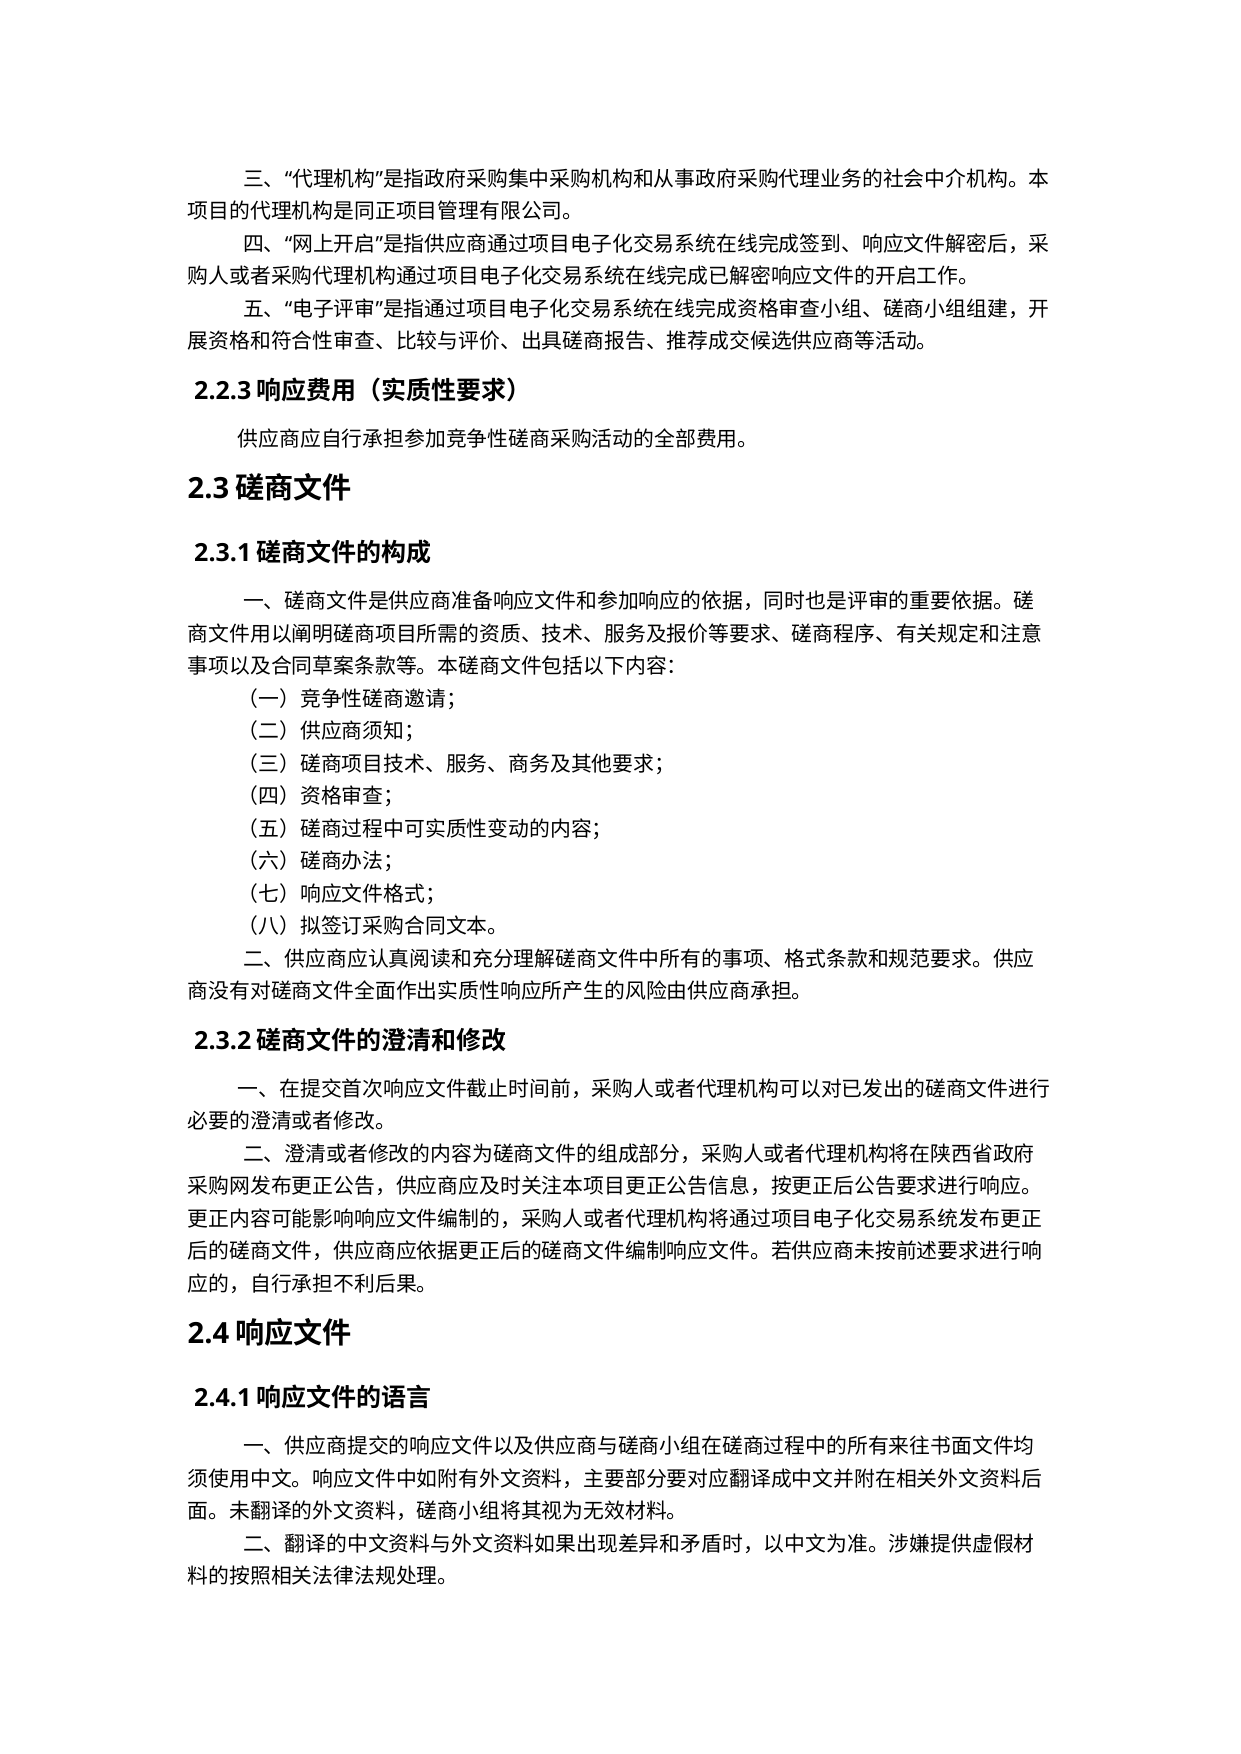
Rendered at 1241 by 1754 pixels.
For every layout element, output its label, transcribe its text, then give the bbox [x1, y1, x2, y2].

text 二、翻译的中文资料与外文资料如果出现差异和矛盾时，以中文为准。涉嫌提供虚假材料的按照相关法律法规处理。 [187, 1527, 1053, 1592]
text 二、供应商应认真阅读和充分理解磋商文件中所有的事项、格式条款和规范要求。供应商没有对磋商文件全面作出实质性响应所产生的风险由供应商承担。 [187, 942, 1053, 1007]
text 供应商应自行承担参加竞争性磋商采购活动的全部费用。 [187, 422, 1053, 454]
text （三）磋商项目技术、服务、商务及其他要求； [187, 747, 1053, 779]
text （四）资格审查； [187, 779, 1053, 812]
text 一、在提交首次响应文件截止时间前，采购人或者代理机构可以对已发出的磋商文件进行必要的澄清或者修改。 [187, 1072, 1053, 1137]
text 四、“网上开启”是指供应商通过项目电子化交易系统在线完成签到、响应文件解密后，采购人或者采购代理机构通过项目电子化交易系统在线完成已解密响应文件的开启工作。 [187, 227, 1053, 292]
text （二）供应商须知； [187, 714, 1053, 747]
text 一、供应商提交的响应文件以及供应商与磋商小组在磋商过程中的所有来往书面文件均须使用中文。响应文件中如附有外文资料，主要部分要对应翻译成中文并附在相关外文资料后面。未翻译的外文资料，磋商小组将其视为无效材料。 [187, 1429, 1053, 1527]
text 2.3磋商文件 [187, 454, 1053, 519]
text 三、“代理机构”是指政府采购集中采购机构和从事政府采购代理业务的社会中介机构。本项目的代理机构是同正项目管理有限公司。 [187, 162, 1053, 227]
text （六）磋商办法； [187, 844, 1053, 877]
text 2.3.2磋商文件的澄清和修改 [187, 1007, 1053, 1072]
text （五）磋商过程中可实质性变动的内容； [187, 812, 1053, 844]
text 2.2.3响应费用（实质性要求） [187, 357, 1053, 422]
text 2.4.1响应文件的语言 [187, 1364, 1053, 1429]
text 2.4响应文件 [187, 1299, 1053, 1364]
text （八）拟签订采购合同文本。 [187, 909, 1053, 942]
text 2.3.1磋商文件的构成 [187, 519, 1053, 584]
text 五、“电子评审”是指通过项目电子化交易系统在线完成资格审查小组、磋商小组组建，开展资格和符合性审查、比较与评价、出具磋商报告、推荐成交候选供应商等活动。 [187, 292, 1053, 357]
text 一、磋商文件是供应商准备响应文件和参加响应的依据，同时也是评审的重要依据。磋商文件用以阐明磋商项目所需的资质、技术、服务及报价等要求、磋商程序、有关规定和注意事项以及合同草案条款等。本磋商文件包括以下内容： [187, 584, 1053, 682]
text 二、澄清或者修改的内容为磋商文件的组成部分，采购人或者代理机构将在陕西省政府采购网发布更正公告，供应商应及时关注本项目更正公告信息，按更正后公告要求进行响应。更正内容可能影响响应文件编制的，采购人或者代理机构将通过项目电子化交易系统发布更正后的磋商文件，供应商应依据更正后的磋商文件编制响应文件。若供应商未按前述要求进行响应的，自行承担不利后果。 [187, 1137, 1053, 1299]
text （一）竞争性磋商邀请； [187, 682, 1053, 714]
text （七）响应文件格式； [187, 877, 1053, 909]
